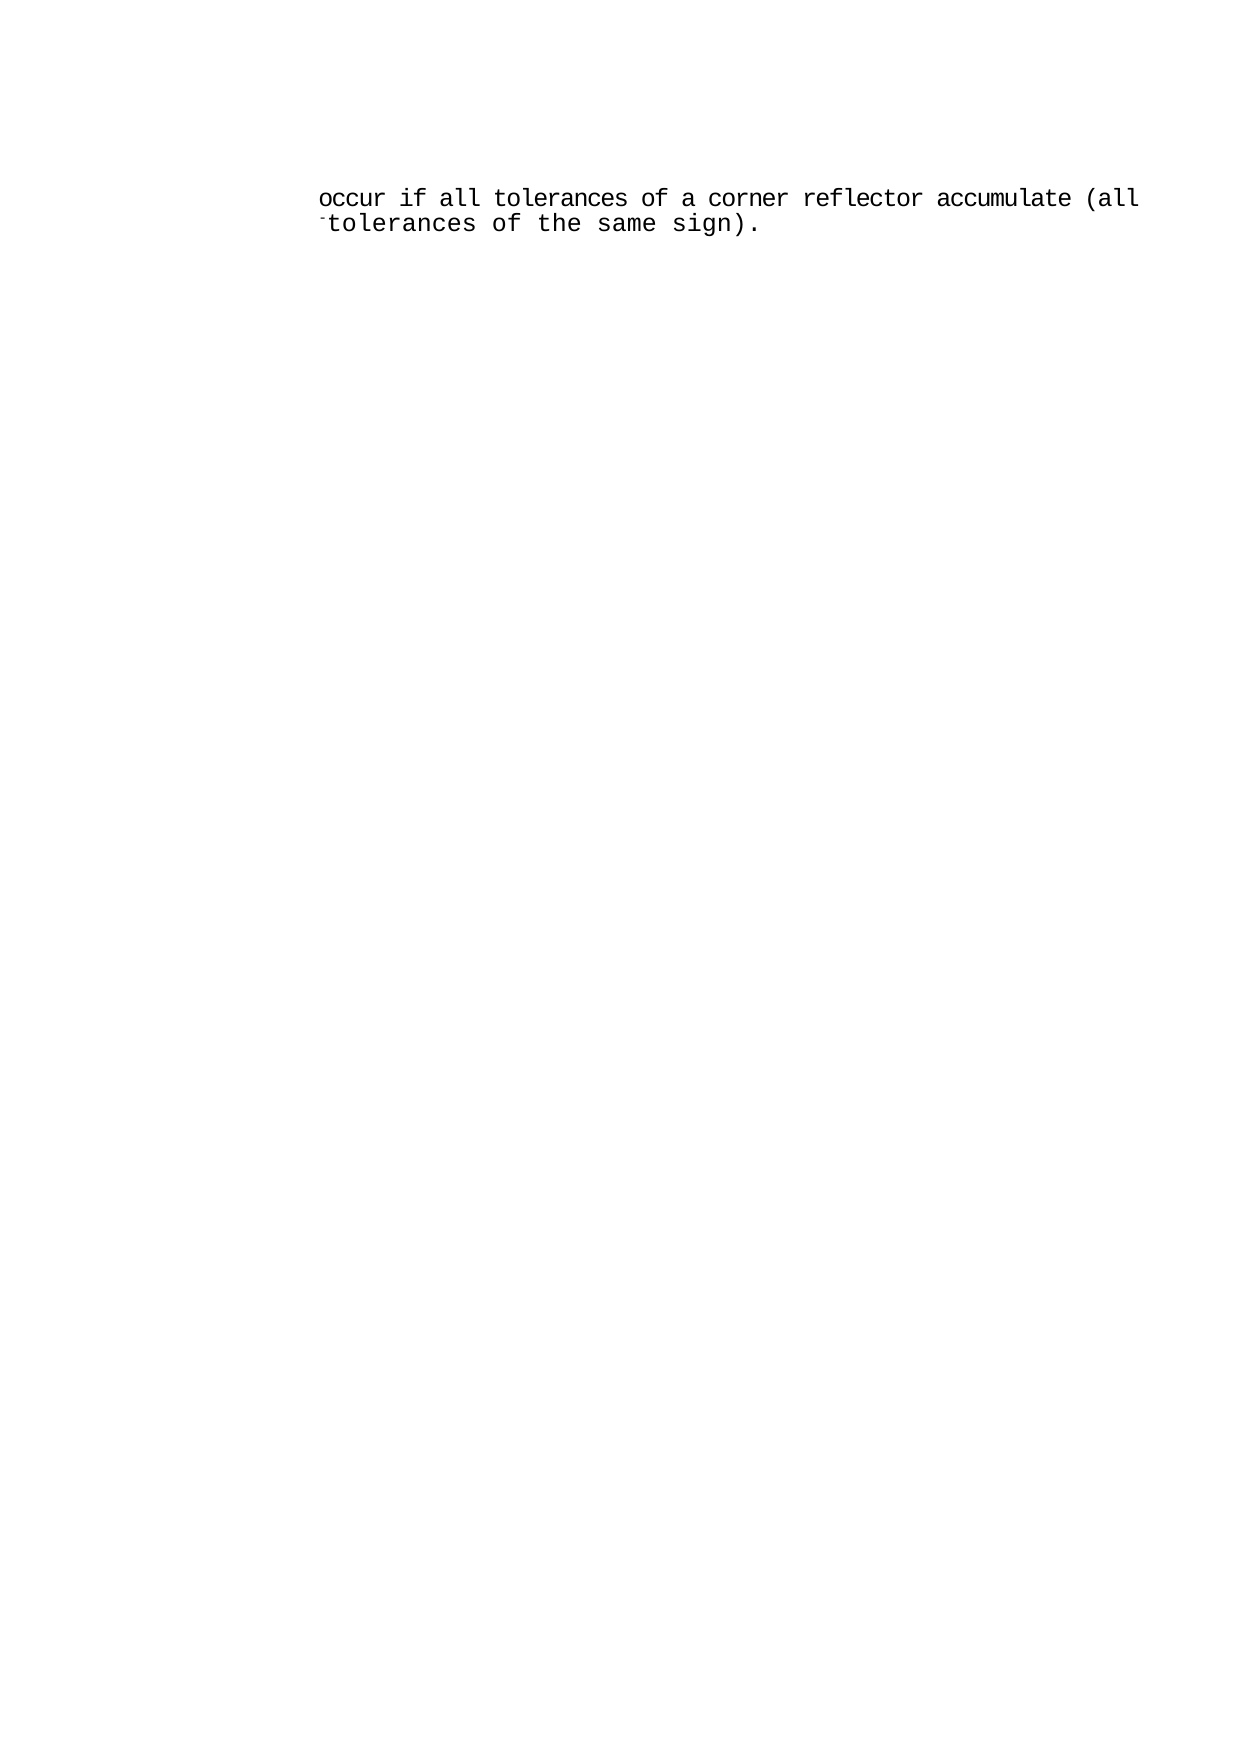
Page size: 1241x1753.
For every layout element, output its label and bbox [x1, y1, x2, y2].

text [318, 186, 1162, 236]
